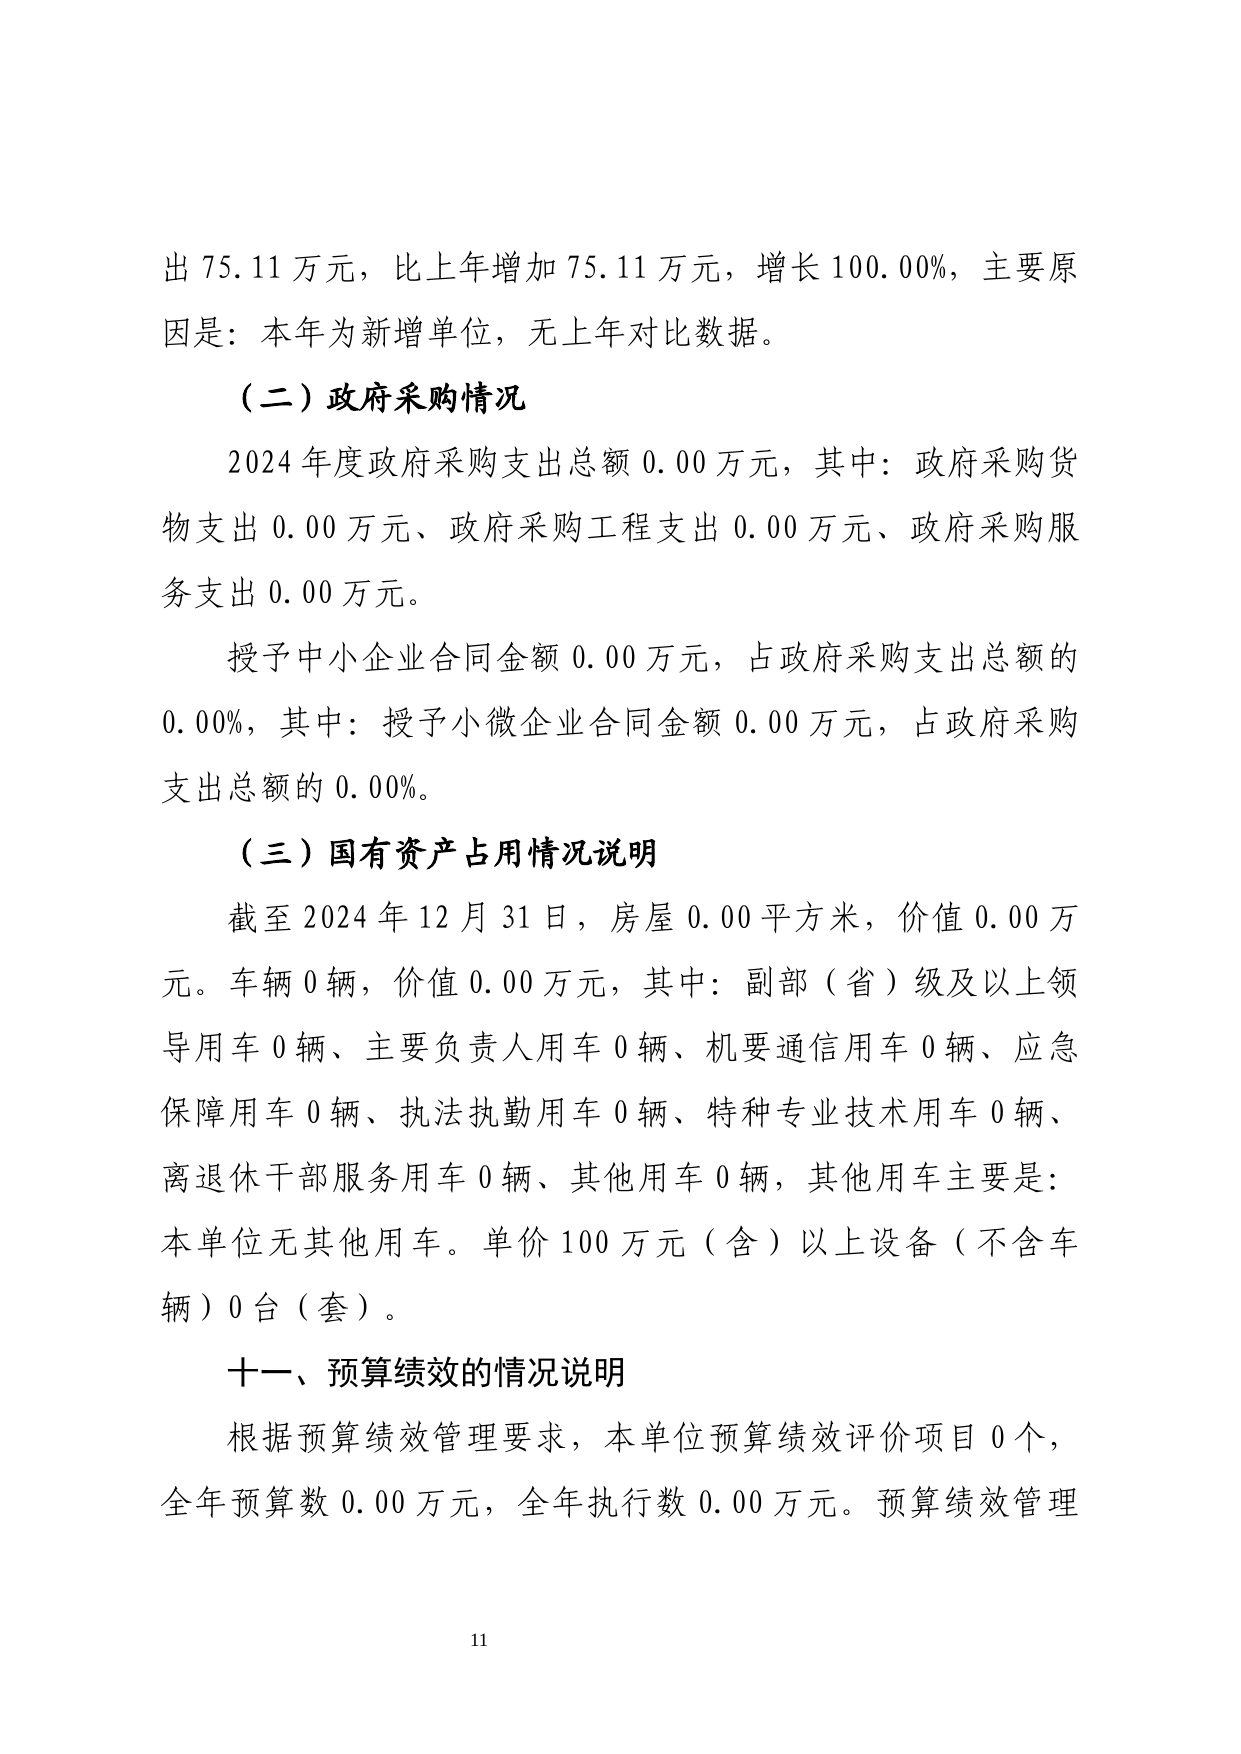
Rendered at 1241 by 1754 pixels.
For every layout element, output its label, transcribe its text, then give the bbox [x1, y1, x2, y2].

text 截至2024年12月31日，房屋0.00平方米，价值0.00万元。车辆0辆，价值0.00万元，其中：副部（省）级及以上领导用车0辆、主要负责人用车0辆、机要通信用车0辆、应急保障用车0辆、执法执勤用车0辆、特种专业技术用车0辆、离退休干部服务用车0辆、其他用车0辆，其他用车主要是：本单位无其他用车。单价100万元（含）以上设备（不含车辆）0台（套）。 [159, 883, 1081, 1338]
text （二）政府采购情况 [159, 363, 1081, 428]
text 2024年度政府采购支出总额0.00万元，其中：政府采购货物支出0.00万元、政府采购工程支出0.00万元、政府采购服务支出0.00万元。 [159, 428, 1081, 623]
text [159, 1403, 1081, 1533]
text 十一、预算绩效的情况说明 [159, 1338, 1081, 1403]
text （三）国有资产占用情况说明 [159, 818, 1081, 883]
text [159, 233, 1081, 363]
text 授予中小企业合同金额0.00万元，占政府采购支出总额的0.00%，其中：授予小微企业合同金额0.00万元，占政府采购支出总额的0.00%。 [159, 623, 1081, 818]
